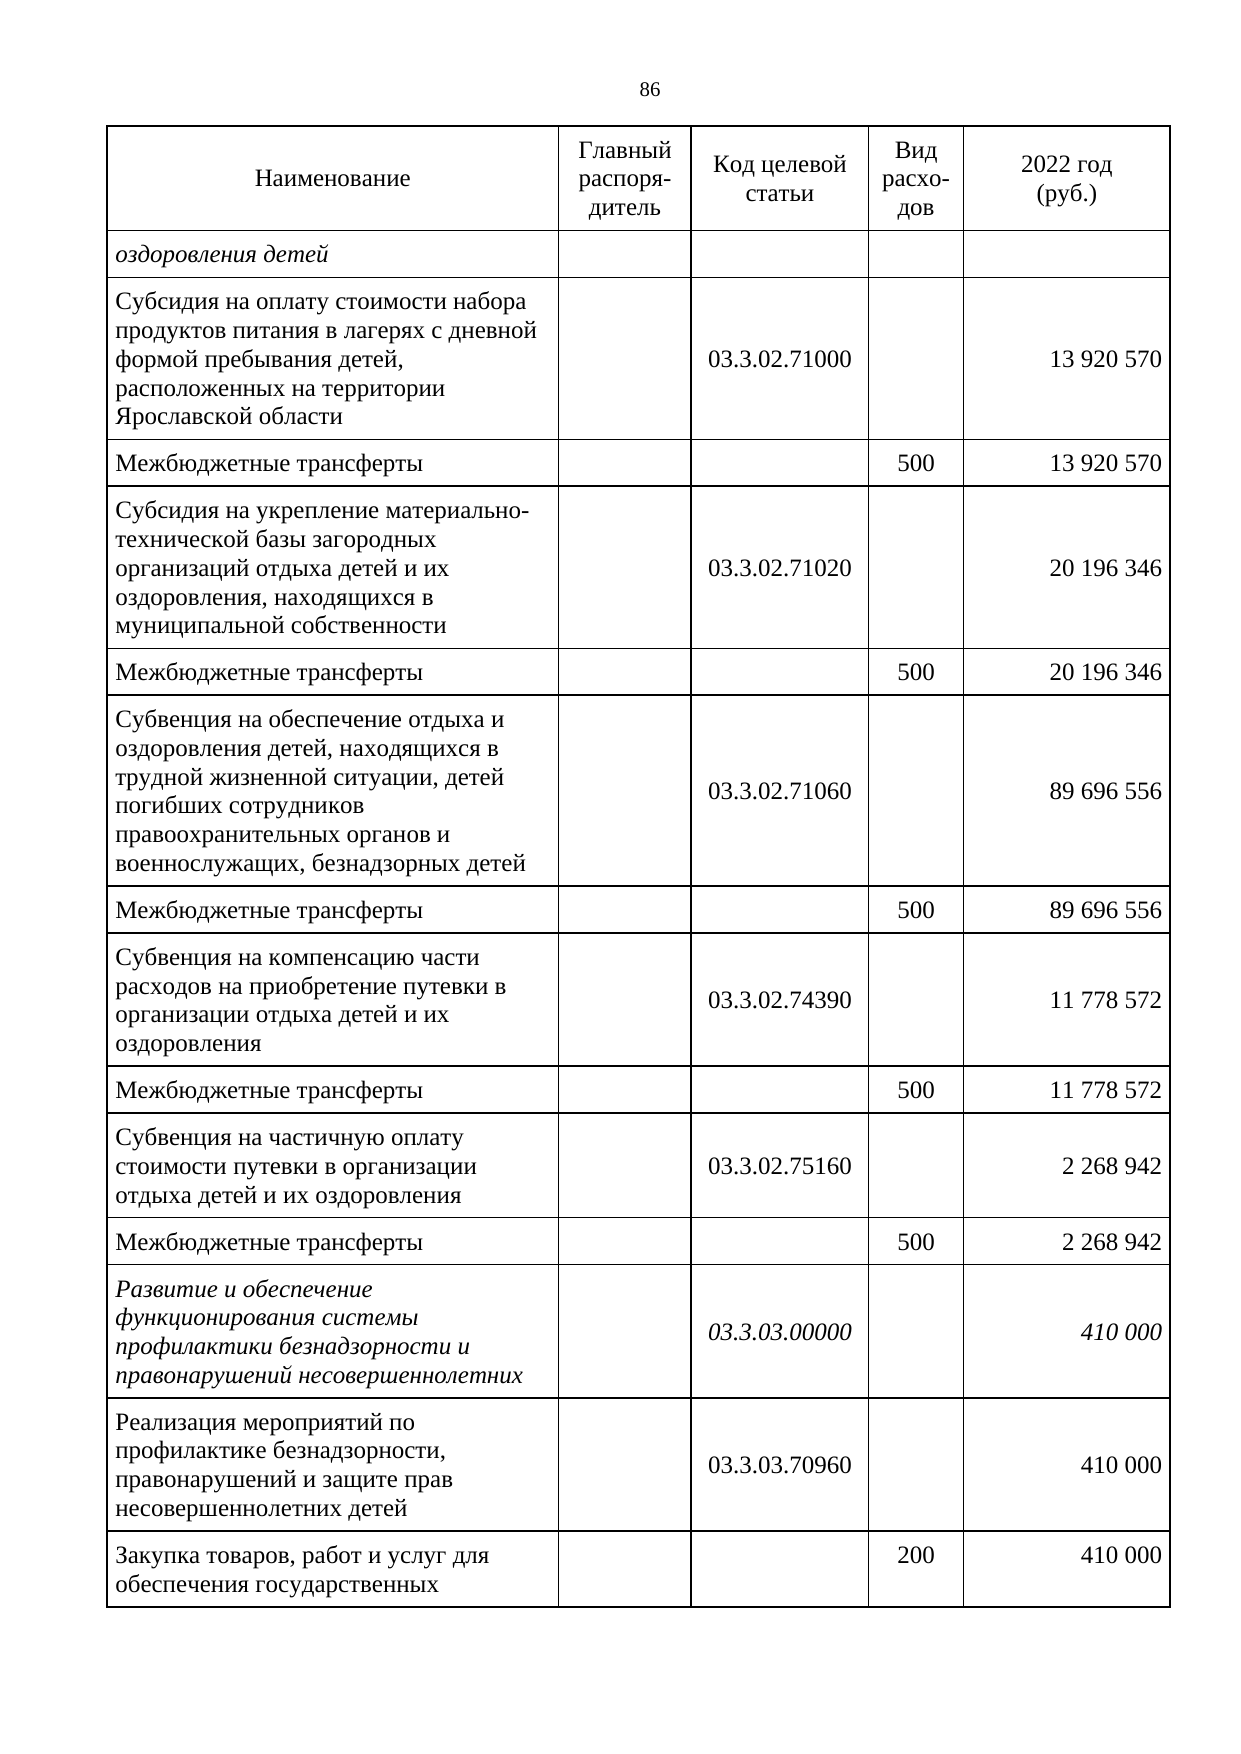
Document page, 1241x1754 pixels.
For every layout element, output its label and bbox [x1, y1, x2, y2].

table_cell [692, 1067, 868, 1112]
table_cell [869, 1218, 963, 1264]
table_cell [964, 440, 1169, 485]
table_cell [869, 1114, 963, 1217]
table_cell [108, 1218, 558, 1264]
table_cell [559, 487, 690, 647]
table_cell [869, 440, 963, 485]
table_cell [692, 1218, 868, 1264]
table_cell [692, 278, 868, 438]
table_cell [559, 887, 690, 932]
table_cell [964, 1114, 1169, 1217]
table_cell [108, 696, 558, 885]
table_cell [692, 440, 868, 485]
table_header [869, 127, 963, 229]
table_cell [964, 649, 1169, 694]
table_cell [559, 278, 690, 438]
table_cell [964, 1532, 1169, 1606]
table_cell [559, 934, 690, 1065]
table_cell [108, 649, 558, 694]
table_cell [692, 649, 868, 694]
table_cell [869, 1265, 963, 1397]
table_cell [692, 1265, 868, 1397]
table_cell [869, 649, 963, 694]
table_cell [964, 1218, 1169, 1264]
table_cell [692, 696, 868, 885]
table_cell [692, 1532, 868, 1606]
table_header [692, 127, 868, 229]
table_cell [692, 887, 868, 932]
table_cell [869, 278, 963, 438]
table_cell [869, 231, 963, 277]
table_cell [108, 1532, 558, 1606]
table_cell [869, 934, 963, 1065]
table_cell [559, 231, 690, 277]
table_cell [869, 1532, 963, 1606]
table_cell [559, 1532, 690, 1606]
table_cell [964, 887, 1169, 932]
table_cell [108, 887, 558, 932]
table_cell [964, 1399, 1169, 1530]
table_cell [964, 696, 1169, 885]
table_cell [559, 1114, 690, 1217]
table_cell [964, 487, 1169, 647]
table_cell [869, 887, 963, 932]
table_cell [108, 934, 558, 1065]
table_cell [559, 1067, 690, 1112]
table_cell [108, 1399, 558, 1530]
table_header [559, 127, 690, 229]
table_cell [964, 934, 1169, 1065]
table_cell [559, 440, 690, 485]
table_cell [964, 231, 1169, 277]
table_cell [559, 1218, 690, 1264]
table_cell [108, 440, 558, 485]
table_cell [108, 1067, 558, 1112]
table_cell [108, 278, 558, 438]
table_header [108, 127, 558, 229]
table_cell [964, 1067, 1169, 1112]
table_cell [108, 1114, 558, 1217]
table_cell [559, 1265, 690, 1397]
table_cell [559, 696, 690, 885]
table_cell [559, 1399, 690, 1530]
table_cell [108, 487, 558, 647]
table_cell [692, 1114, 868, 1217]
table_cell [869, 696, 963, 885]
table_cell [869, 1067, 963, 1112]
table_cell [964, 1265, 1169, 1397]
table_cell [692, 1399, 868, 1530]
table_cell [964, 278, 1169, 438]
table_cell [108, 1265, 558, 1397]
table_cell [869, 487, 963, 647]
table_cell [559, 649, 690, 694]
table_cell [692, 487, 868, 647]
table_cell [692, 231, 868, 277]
table_header [964, 127, 1169, 229]
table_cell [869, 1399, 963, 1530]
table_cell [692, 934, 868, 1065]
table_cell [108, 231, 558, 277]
